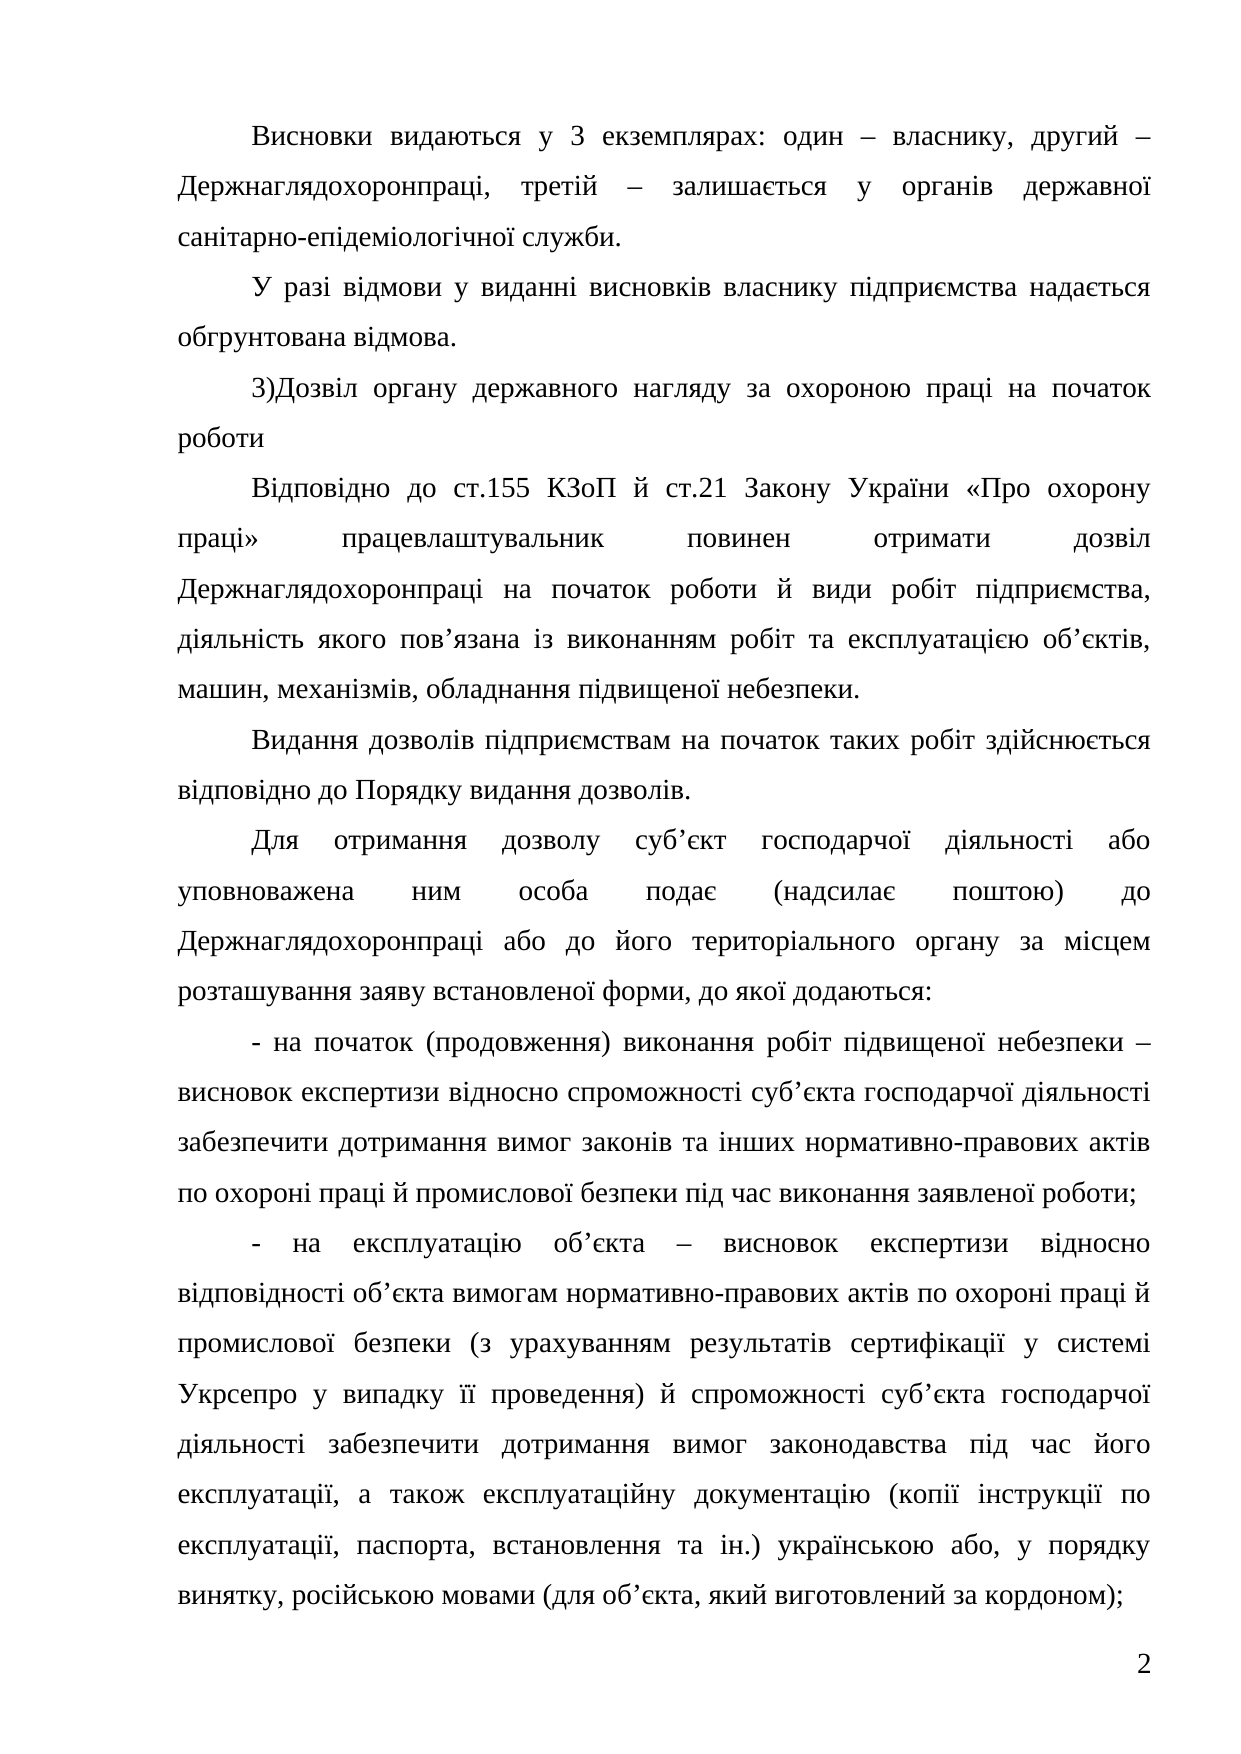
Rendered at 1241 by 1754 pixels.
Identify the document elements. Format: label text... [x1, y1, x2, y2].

text У разі відмови у виданні висновків власнику підприємства надається обгрунтована відмова. [177, 269, 1152, 353]
text Для отримання дозволу суб’єкт господарчої діяльності або уповноважена ним особа подає (надсилає поштою) до Держнаглядохоронпраці або до його територіального органу за місцем розташування заяву встановленої форми, до якої додаються: [177, 822, 1152, 1007]
text Відповідно до ст.155 КЗоП й ст.21 Закону України «Про охорону праці» працевлаштувальник повинен отримати дозвіл Держнаглядохоронпраці на початок роботи й види робіт підприємства, діяльність якого пов’язана із виконанням робіт та експлуатацією об’єктів, машин, механізмів, обладнання підвищеної небезпеки. [177, 470, 1152, 705]
text - на початок (продовження) виконання робіт підвищеної небезпеки – висновок експертизи відносно спроможності суб’єкта господарчої діяльності забезпечити дотримання вимог законів та інших нормативно-правових актів по охороні праці й промислової безпеки під час виконання заявленої роботи; [177, 1024, 1152, 1208]
text 3)Дозвіл органу державного нагляду за охороною праці на початок роботи [177, 370, 1152, 453]
text - на експлуатацію об’єкта – висновок експертизи відносно відповідності об’єкта вимогам нормативно-правових актів по охороні праці й промислової безпеки (з урахуванням результатів сертифікації у системі Укрсепро у випадку її проведення) й спроможності суб’єкта господарчої діяльності забезпечити дотримання вимог законодавства під час його експлуатації, а також експлуатаційну документацію (копії інструкції по експлуатації, паспорта, встановлення та ін.) українською або, у порядку винятку, російською мовами (для об’єкта, який виготовлений за кордоном); [177, 1225, 1152, 1611]
text Видання дозволів підприємствам на початок таких робіт здійснюється відповідно до Порядку видання дозволів. [177, 722, 1152, 806]
text Висновки видаються у 3 екземплярах: один – власнику, другий – Держнаглядохоронпраці, третій – залишається у органів державної санітарно-епідеміологічної служби. [177, 118, 1152, 252]
